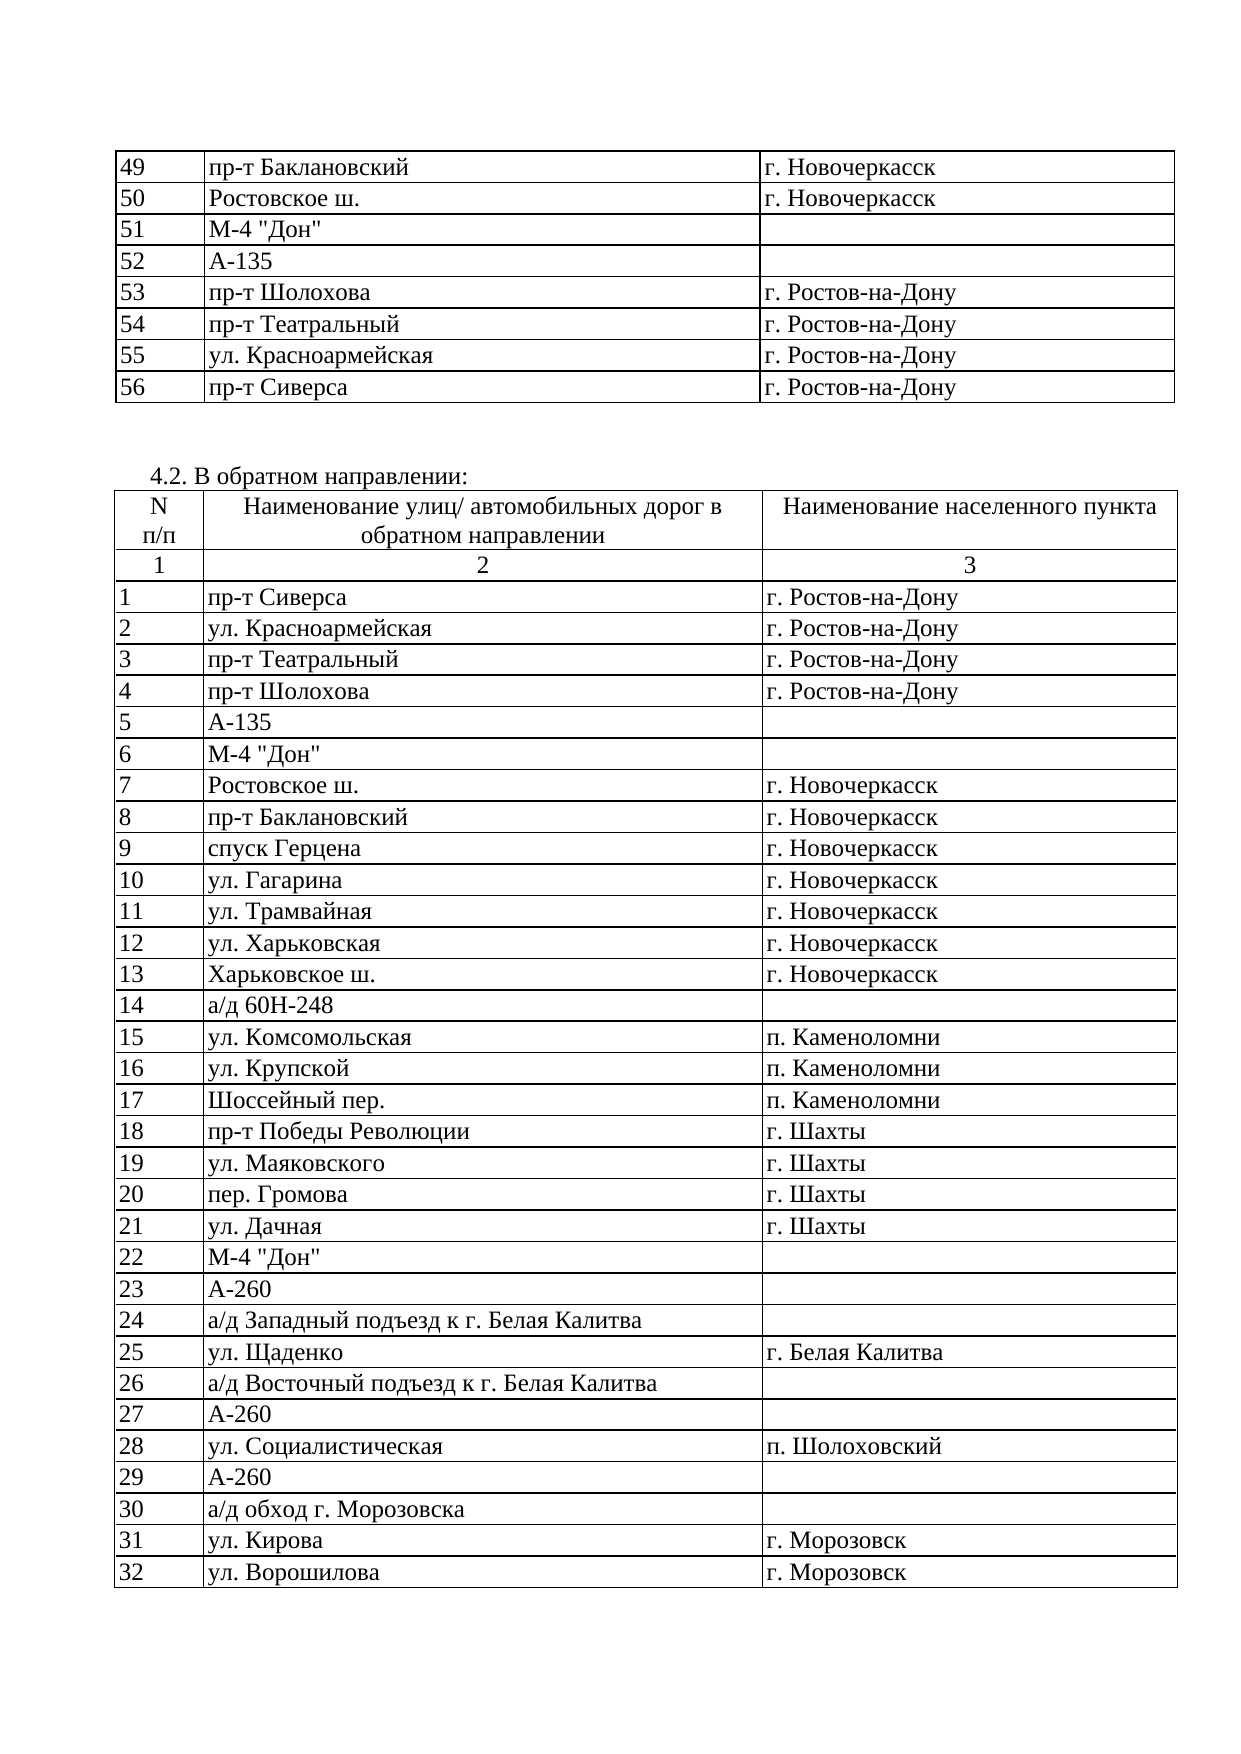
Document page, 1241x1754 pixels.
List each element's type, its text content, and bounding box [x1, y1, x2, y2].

table_cell 17 [115, 1084, 203, 1115]
table_cell г. Ростов-на-Дону [761, 277, 1174, 307]
table_cell ул. Социалистическая [204, 1431, 762, 1461]
table_cell а/д Восточный подъезд к г. Белая Калитва [204, 1368, 762, 1398]
table_cell 21 [115, 1210, 203, 1241]
table_cell 26 [115, 1368, 203, 1398]
table_cell 30 [115, 1493, 203, 1524]
table_cell пр-т Баклановский [204, 802, 762, 832]
table_cell 8 [115, 801, 203, 832]
table_cell ул. Дачная [204, 1211, 762, 1241]
table_cell ул. Кирова [204, 1525, 762, 1555]
table_cell 51 [117, 215, 204, 244]
table_cell пр-т Театральный [205, 309, 759, 339]
table_cell п. Каменоломни [763, 1020, 1177, 1052]
table_cell ул. Комсомольская [204, 1022, 762, 1052]
table_cell 3 [763, 549, 1177, 580]
table_cell А-135 [205, 246, 759, 276]
table_header N п/п [115, 491, 203, 548]
table_cell [763, 1492, 1177, 1524]
table_cell г. Новочеркасск [763, 800, 1177, 832]
table_cell 16 [115, 1053, 203, 1083]
table_cell г. Ростов-на-Дону [763, 580, 1177, 611]
table_cell г. Новочеркасск [761, 152, 1174, 181]
table_cell пр-т Сиверса [204, 582, 762, 611]
table_cell А-135 [204, 707, 762, 737]
table_cell 18 [115, 1116, 203, 1146]
table_header Наименование улиц/ автомобильных дорог в обратном направлении [204, 491, 762, 548]
table_cell г. Новочеркасск [763, 958, 1177, 989]
text 4.2. В обратном направлении: [150, 461, 1090, 489]
table_cell пр-т Победы Революции [204, 1116, 762, 1146]
table_cell а/д Западный подъезд к г. Белая Калитва [204, 1305, 762, 1335]
table_cell г. Ростов-на-Дону [763, 643, 1177, 674]
table_cell Шоссейный пер. [204, 1085, 762, 1115]
table_cell [763, 1304, 1177, 1335]
table_cell 24 [115, 1305, 203, 1335]
table_cell 7 [115, 770, 203, 800]
table_cell пр-т Сиверса [205, 372, 759, 402]
table_cell 52 [117, 246, 204, 276]
table_cell г. Шахты [763, 1146, 1177, 1178]
table_cell г. Морозовск [763, 1555, 1177, 1587]
table_cell пр-т Шолохова [205, 277, 759, 307]
table_cell 28 [115, 1430, 203, 1461]
table_cell 25 [115, 1336, 203, 1366]
table_cell ул. Щаденко [204, 1337, 762, 1366]
table_cell 2 [115, 613, 203, 643]
table_cell [761, 246, 1174, 276]
table_cell Ростовское ш. [205, 183, 759, 213]
table_cell 32 [115, 1556, 203, 1587]
table_cell 6 [115, 738, 203, 769]
table_cell п. Каменоломни [763, 1083, 1177, 1115]
table_cell г. Шахты [763, 1209, 1177, 1241]
table_cell 14 [115, 990, 203, 1020]
table_cell 27 [115, 1399, 203, 1429]
table_cell а/д обход г. Морозовска [204, 1494, 762, 1524]
table_cell 19 [115, 1147, 203, 1178]
table_cell 4 [115, 675, 203, 706]
table_cell пр-т Театральный [204, 645, 762, 674]
table_cell [763, 1241, 1177, 1272]
table_cell 50 [117, 183, 204, 213]
table_cell спуск Герцена [204, 833, 762, 863]
table_cell г. Шахты [763, 1178, 1177, 1209]
table_cell 20 [115, 1179, 203, 1209]
table_cell г. Новочеркасск [763, 895, 1177, 926]
table_cell М-4 "Дон" [204, 739, 762, 769]
table_cell 1 [115, 550, 203, 580]
table_cell 13 [115, 959, 203, 989]
table_cell М-4 "Дон" [205, 215, 759, 244]
table_cell 1 [115, 581, 203, 611]
table_cell ул. Красноармейская [204, 613, 762, 643]
table_cell г. Шахты [763, 1115, 1177, 1146]
table_cell пр-т Баклановский [205, 152, 759, 181]
table_cell ул. Маяковского [204, 1148, 762, 1178]
table_cell 10 [115, 864, 203, 894]
table_cell г. Новочеркасск [761, 183, 1174, 213]
table_cell 9 [115, 833, 203, 863]
table_cell ул. Ворошилова [204, 1557, 762, 1587]
table_cell 29 [115, 1462, 203, 1492]
table_cell г. Новочеркасск [763, 926, 1177, 957]
table_cell 49 [117, 152, 204, 181]
table_cell А-260 [204, 1462, 762, 1492]
table_cell г. Новочеркасск [763, 832, 1177, 863]
table_cell пр-т Шолохова [204, 676, 762, 706]
table_cell 15 [115, 1021, 203, 1052]
table_cell 53 [117, 277, 204, 307]
table_cell Ростовское ш. [204, 770, 762, 800]
table_cell [763, 1272, 1177, 1303]
table_cell п. Каменоломни [763, 1052, 1177, 1083]
table_cell 5 [115, 707, 203, 737]
table_cell 54 [117, 309, 204, 339]
table_cell 55 [117, 340, 204, 370]
table_cell 11 [115, 896, 203, 926]
table_cell г. Новочеркасск [763, 769, 1177, 800]
table_cell ул. Крупской [204, 1053, 762, 1083]
table_cell а/д 60Н-248 [204, 991, 762, 1020]
table_cell 3 [115, 644, 203, 674]
table_cell г. Ростов-на-Дону [763, 611, 1177, 643]
table_cell 22 [115, 1242, 203, 1272]
table_cell [763, 706, 1177, 737]
table_cell ул. Харьковская [204, 928, 762, 957]
table_cell г. Белая Калитва [763, 1335, 1177, 1366]
table_cell г. Ростов-на-Дону [763, 674, 1177, 706]
table_cell [763, 1398, 1177, 1429]
table_cell г. Новочеркасск [763, 863, 1177, 894]
table_cell А-260 [204, 1400, 762, 1429]
table_cell п. Шолоховский [763, 1429, 1177, 1461]
table_cell 2 [204, 550, 762, 580]
table_cell ул. Красноармейская [205, 340, 759, 370]
table_cell [763, 989, 1177, 1020]
table_cell [763, 1461, 1177, 1492]
table_cell пер. Громова [204, 1179, 762, 1209]
table_cell М-4 "Дон" [204, 1242, 762, 1272]
table_cell г. Ростов-на-Дону [761, 372, 1174, 402]
table_cell ул. Гагарина [204, 865, 762, 894]
table_cell 12 [115, 927, 203, 957]
table_cell г. Морозовск [763, 1524, 1177, 1555]
table_cell [761, 215, 1174, 244]
table_cell [763, 1366, 1177, 1398]
table_header Наименование населенного пункта [763, 491, 1177, 548]
table_cell [763, 737, 1177, 769]
table_cell ул. Трамвайная [204, 896, 762, 926]
table_cell 31 [115, 1525, 203, 1555]
table_cell 56 [117, 372, 204, 402]
table_cell А-260 [204, 1274, 762, 1303]
table_cell г. Ростов-на-Дону [761, 340, 1174, 370]
table_cell 23 [115, 1273, 203, 1303]
table_cell г. Ростов-на-Дону [761, 309, 1174, 339]
table_cell Харьковское ш. [204, 959, 762, 989]
